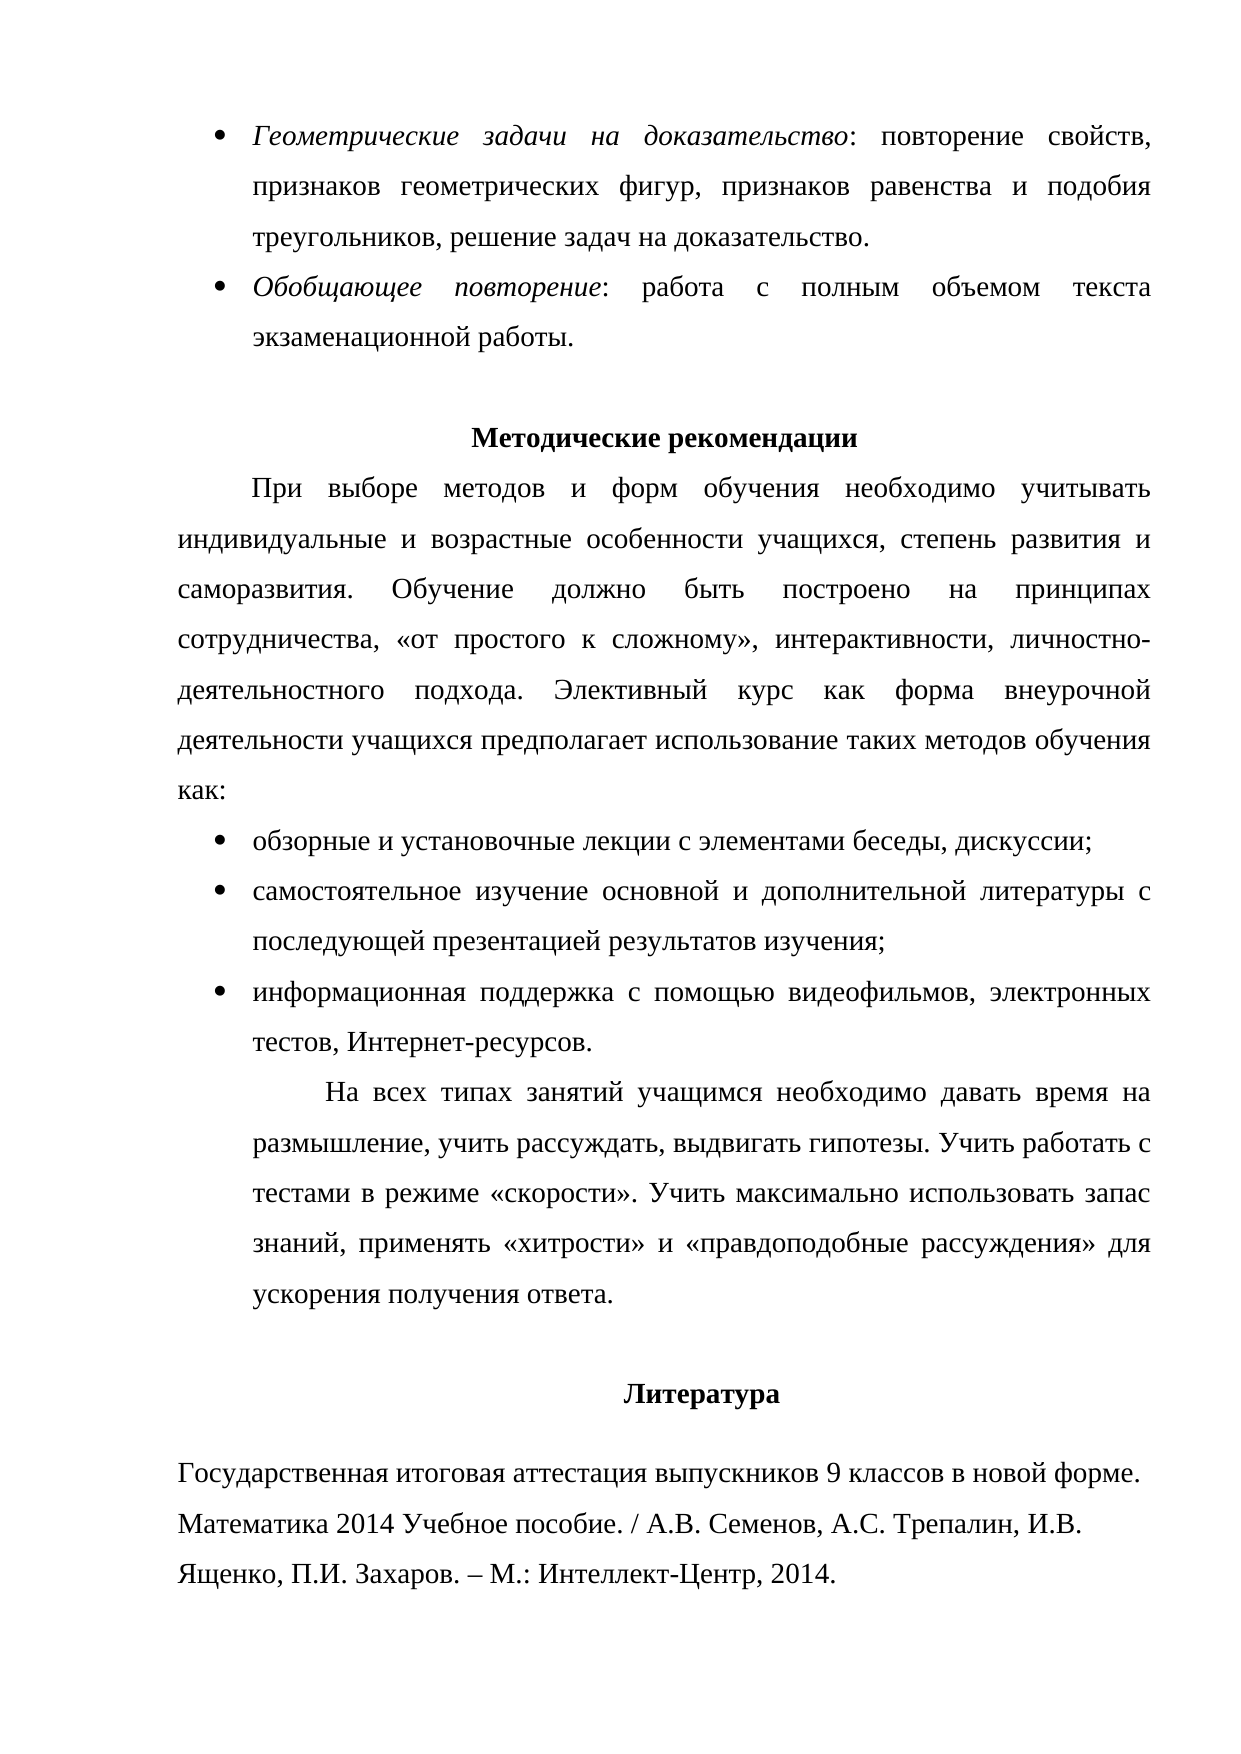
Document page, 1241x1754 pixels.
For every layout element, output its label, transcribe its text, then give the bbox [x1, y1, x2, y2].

list Литература [252, 1376, 1152, 1410]
list Обобщающее повторение: работа с полным объемом текста экзаменационной работы. [215, 269, 1152, 353]
list самостоятельное изучение основной и дополнительной литературы с последующей презентацией результатов изучения; [215, 873, 1152, 957]
text Методические рекомендации [177, 420, 1152, 454]
list обзорные и установочные лекции с элементами беседы, дискуссии; [215, 823, 1152, 856]
text При выборе методов и форм обучения необходимо учитывать индивидуальные и возрастные особенности учащихся, степень развития и саморазвития. Обучение должно быть построено на принципах сотрудничества, «от простого к сложному», интерактивности, личностно-деятельностного подхода. Элективный курс как форма внеурочной деятельности учащихся предполагает использование таких методов обучения как: [177, 471, 1152, 806]
text Государственная итоговая аттестация выпускников 9 классов в новой форме. Математика 2014 Учебное пособие. / А.В. Семенов, А.С. Трепалин, И.В. Ященко, П.И. Захаров. – М.: Интеллект-Центр, 2014. [177, 1456, 1152, 1590]
list информационная поддержка с помощью видеофильмов, электронных тестов, Интернет-ресурсов. [215, 974, 1152, 1058]
list Геометрические задачи на доказательство: повторение свойств, признаков геометрических фигур, признаков равенства и подобия треугольников, решение задач на доказательство. [215, 118, 1152, 252]
list На всех типах занятий учащимся необходимо давать время на размышление, учить рассуждать, выдвигать гипотезы. Учить работать с тестами в режиме «скорости». Учить максимально использовать запас знаний, применять «хитрости» и «правдоподобные рассуждения» для ускорения получения ответа. [252, 1074, 1152, 1309]
